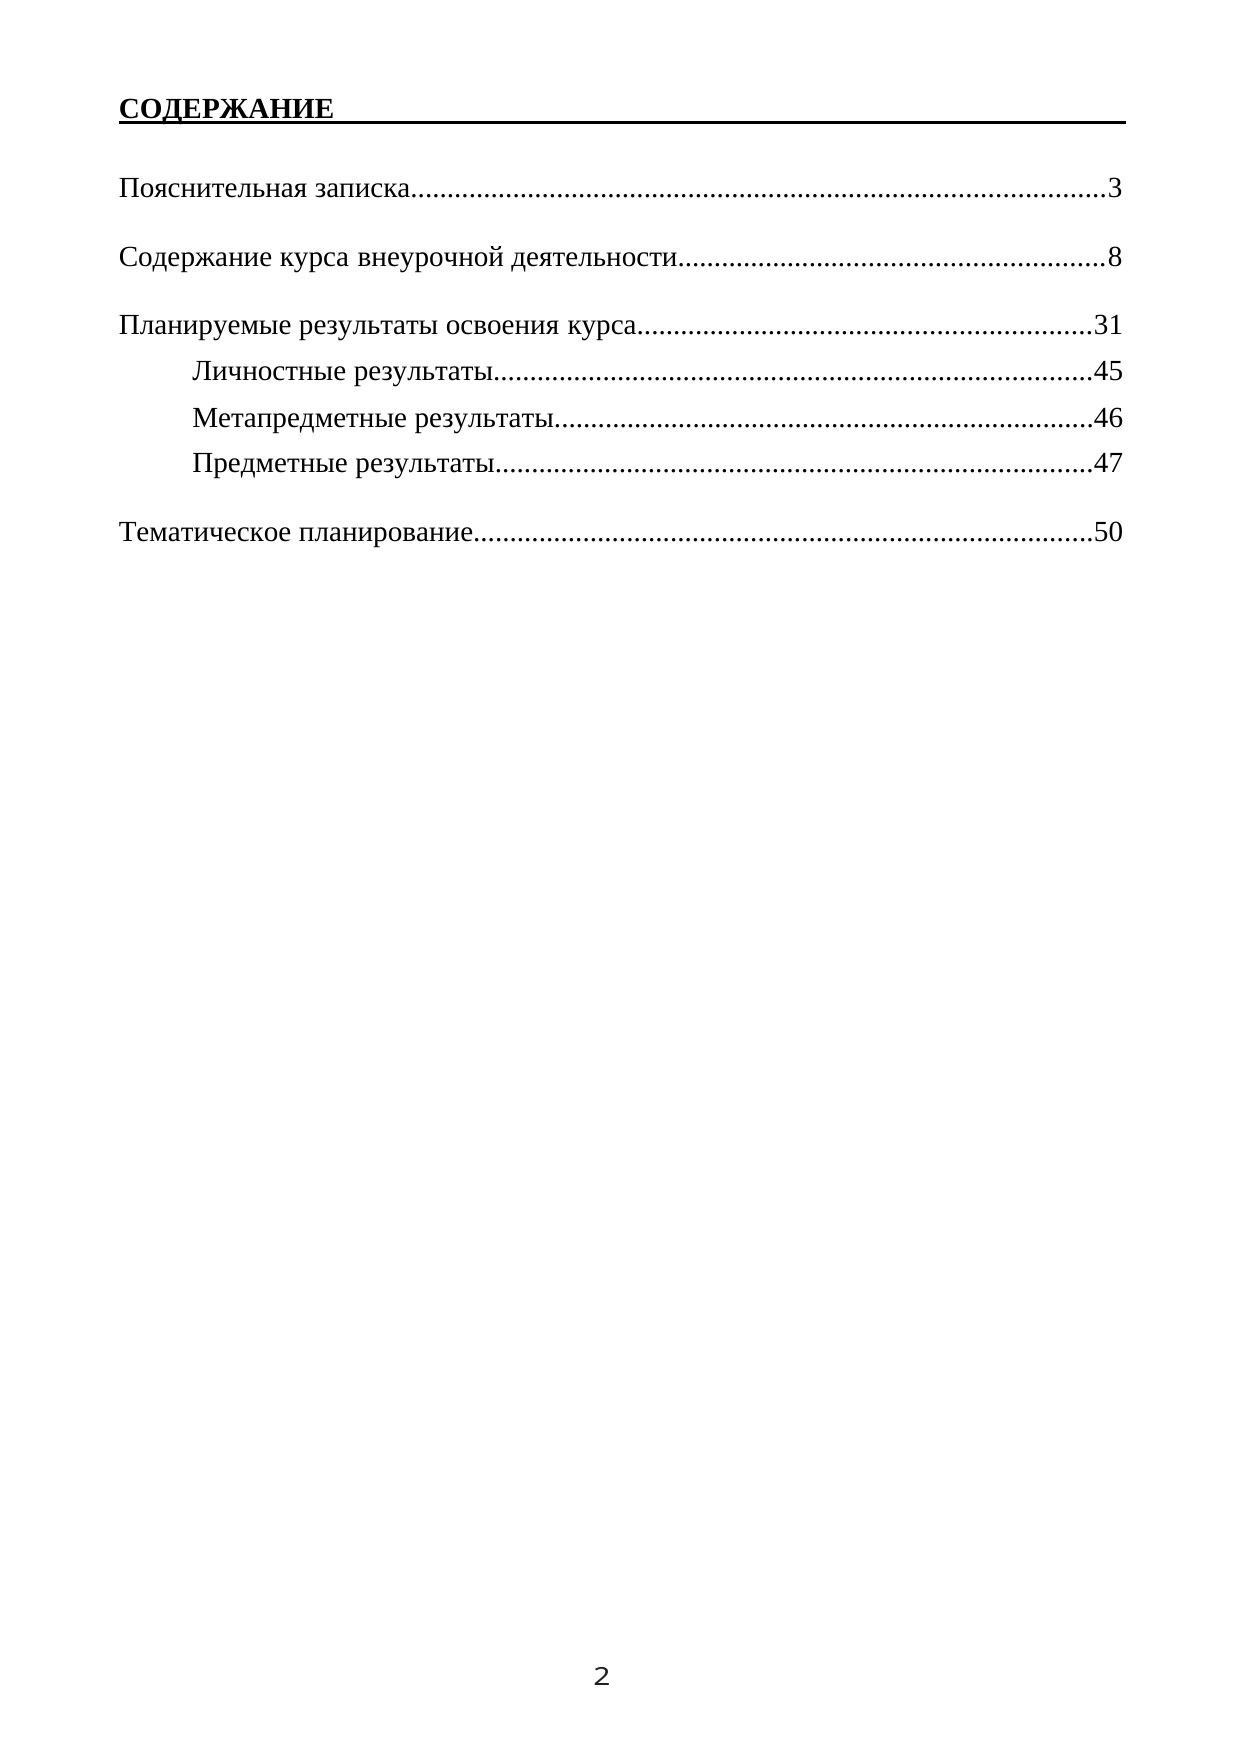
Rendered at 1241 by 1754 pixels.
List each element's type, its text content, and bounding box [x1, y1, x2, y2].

text СОДЕРЖАНИЕ [118, 92, 1166, 125]
